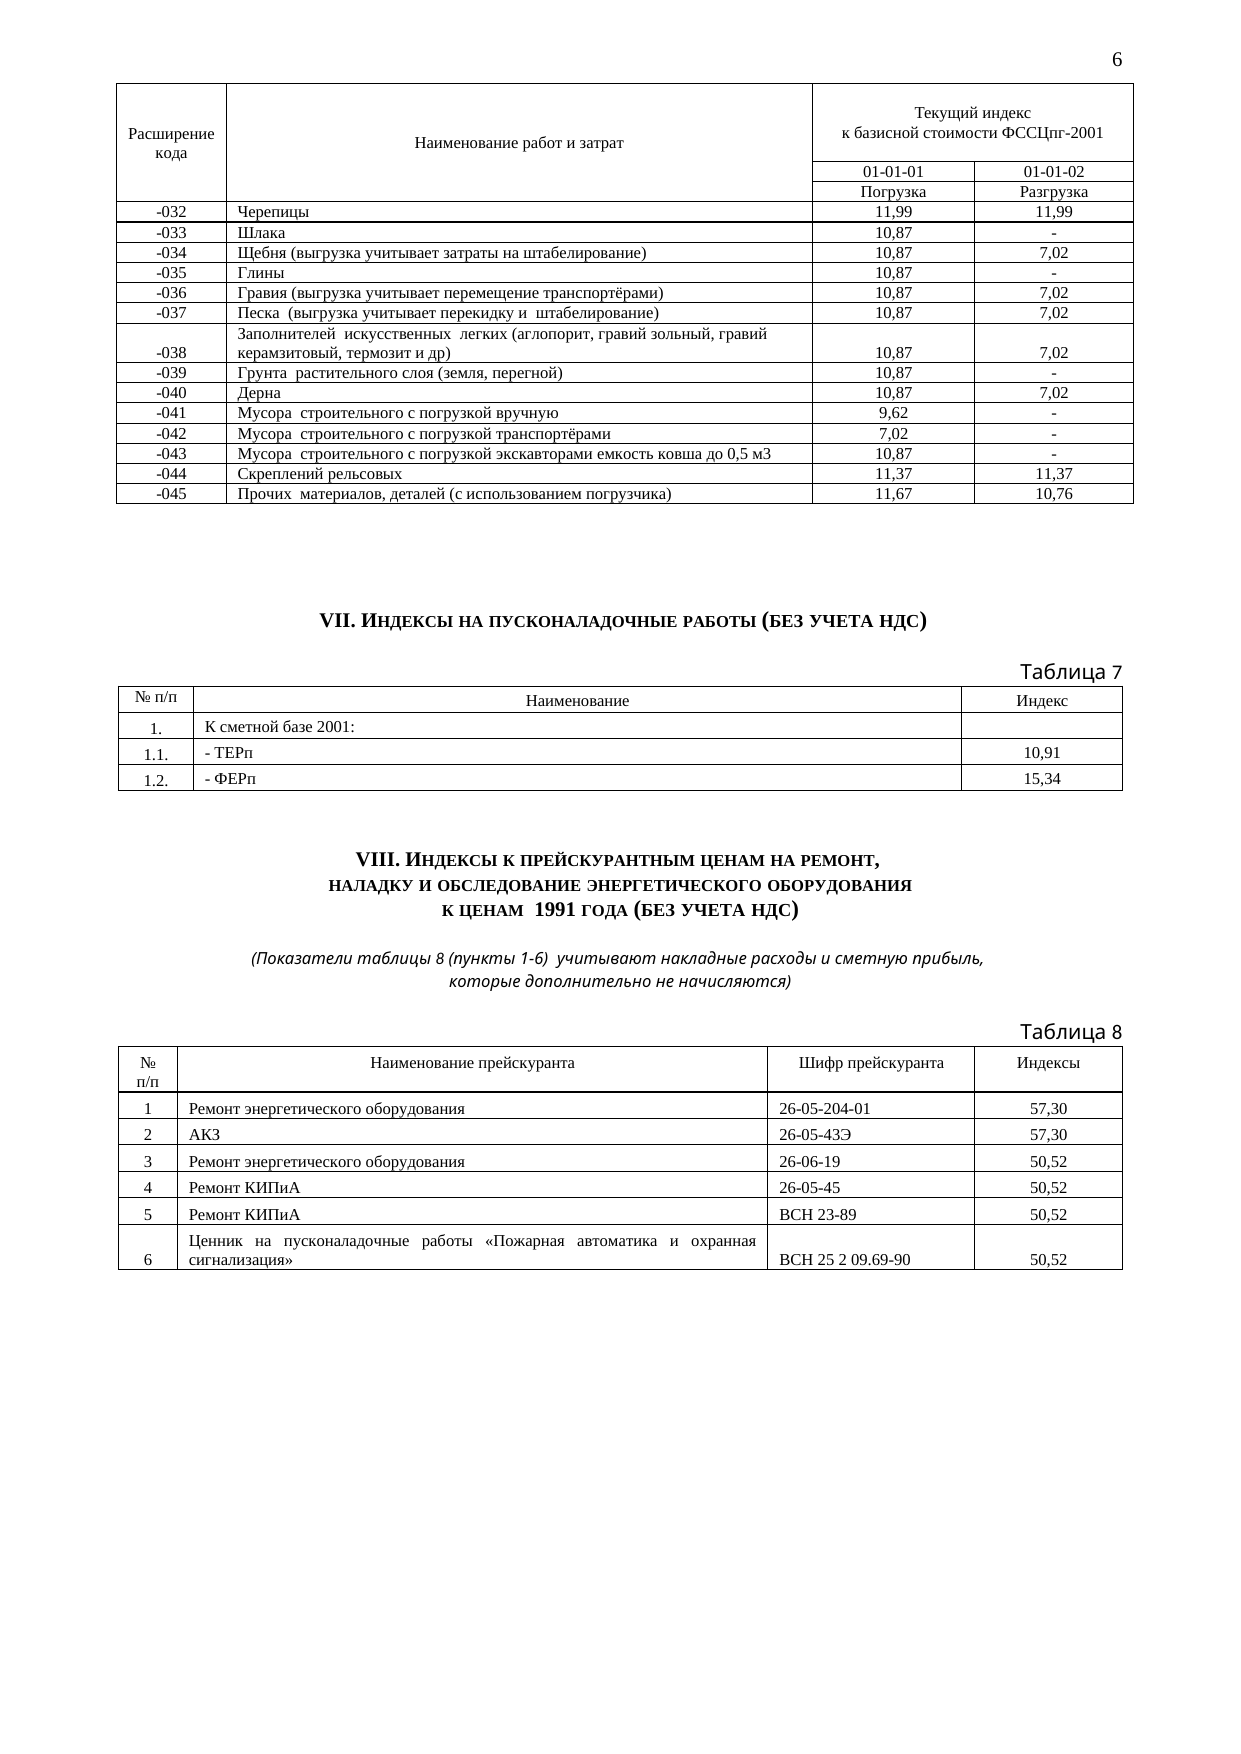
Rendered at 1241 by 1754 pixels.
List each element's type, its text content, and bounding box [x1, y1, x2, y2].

table_cell - [975, 424, 1133, 443]
table_cell Погрузка [813, 182, 974, 201]
table_cell 11,67 [813, 484, 974, 503]
table_cell Прочих материалов, деталей (с использованием погрузчика) [227, 484, 812, 503]
table_cell 10,87 [813, 263, 974, 282]
table_cell 2 [119, 1119, 177, 1144]
table_cell -033 [117, 223, 226, 242]
table_cell Черепицы [227, 202, 812, 221]
table_header Текущий индекс к базисной стоимости ФССЦпг-2001 [813, 84, 1133, 161]
table_cell 57,30 [975, 1093, 1122, 1118]
table_cell 26-05-204-01 [768, 1093, 974, 1118]
table_cell - [975, 444, 1133, 463]
table_cell 15,34 [962, 765, 1122, 790]
text к ценам 1991 года (без учета ндс) [118, 896, 1122, 922]
table_cell - ТЕРп [194, 739, 961, 764]
table_cell -035 [117, 263, 226, 282]
table_cell Ремонт энергетического оборудования [178, 1145, 767, 1171]
table_cell 10,87 [813, 303, 974, 322]
table_cell 4 [119, 1172, 177, 1197]
table_cell 10,91 [962, 739, 1122, 764]
table_cell 1 [119, 1093, 177, 1118]
table_cell -039 [117, 363, 226, 382]
table_cell Ремонт энергетического оборудования [178, 1093, 767, 1118]
table_cell 26-05-43Э [768, 1119, 974, 1144]
table_cell Гравия (выгрузка учитывает перемещение транспортёрами) [227, 283, 812, 302]
table_cell 7,02 [975, 303, 1133, 322]
table_cell -042 [117, 424, 226, 443]
table_cell Заполнителей искусственных легких (аглопорит, гравий зольный, гравий керамзитовый, термозит и др) [227, 324, 812, 362]
table_cell [962, 713, 1122, 738]
table_cell 26-06-19 [768, 1145, 974, 1171]
table_cell Дерна [227, 383, 812, 402]
table_cell - [975, 223, 1133, 242]
table_header Наименование работ и затрат [227, 84, 812, 201]
table_cell Ремонт КИПиА [178, 1172, 767, 1197]
table_cell 7,02 [813, 424, 974, 443]
table_cell АКЗ [178, 1119, 767, 1144]
table_cell 01-01-02 [975, 162, 1133, 181]
table_cell Шлака [227, 223, 812, 242]
table_cell - [975, 363, 1133, 382]
text Таблица 8 [118, 1017, 1122, 1046]
table_cell 10,87 [813, 383, 974, 402]
table_header Индекс [962, 687, 1122, 712]
table_cell Разгрузка [975, 182, 1133, 201]
table_cell 11,37 [813, 464, 974, 483]
table_cell 26-05-45 [768, 1172, 974, 1197]
table_cell ВСН 25 2 09.69-90 [768, 1225, 974, 1269]
table_cell 5 [119, 1198, 177, 1224]
table_cell -036 [117, 283, 226, 302]
table_header Индексы [975, 1047, 1122, 1091]
table_cell 01-01-01 [813, 162, 974, 181]
table_cell 10,87 [813, 363, 974, 382]
table_cell Мусора строительного с погрузкой экскавторами емкость ковша до 0,5 м3 [227, 444, 812, 463]
table_cell ВСН 23-89 [768, 1198, 974, 1224]
table_header Шифр прейскуранта [768, 1047, 974, 1091]
table_cell 10,87 [813, 223, 974, 242]
table_cell 1.1. [119, 739, 193, 764]
table_cell 7,02 [975, 383, 1133, 402]
table_cell -034 [117, 243, 226, 262]
table_cell Скреплений рельсовых [227, 464, 812, 483]
table_cell 10,76 [975, 484, 1133, 503]
table_cell Глины [227, 263, 812, 282]
table_cell 11,99 [813, 202, 974, 221]
table_header Наименование прейскуранта [178, 1047, 767, 1091]
table_cell -032 [117, 202, 226, 221]
table_cell -043 [117, 444, 226, 463]
table_cell 50,52 [975, 1198, 1122, 1224]
table_cell 7,02 [975, 243, 1133, 262]
table_cell Ценник на пусконаладочные работы «Пожарная автоматика и охранная сигнализация» [178, 1225, 767, 1269]
table_cell - [975, 263, 1133, 282]
table_cell Ремонт КИПиА [178, 1198, 767, 1224]
table_cell 6 [119, 1225, 177, 1269]
table_cell 7,02 [975, 324, 1133, 362]
table_header № п/п [119, 1047, 177, 1091]
table_header № п/п [119, 687, 193, 712]
table_cell -041 [117, 403, 226, 422]
table_cell 1. [119, 713, 193, 738]
text (Показатели таблицы 8 (пункты 1-6) учитывают накладные расходы и сметную прибыль, которые дополнительно не начисляются) [118, 947, 1122, 992]
table_cell 10,87 [813, 324, 974, 362]
table_cell 7,02 [975, 283, 1133, 302]
table_cell Мусора строительного с погрузкой транспортёрами [227, 424, 812, 443]
table_cell 57,30 [975, 1119, 1122, 1144]
table_cell -038 [117, 324, 226, 362]
table_cell 50,52 [975, 1145, 1122, 1171]
table_cell Песка (выгрузка учитывает перекидку и штабелирование) [227, 303, 812, 322]
table_cell -037 [117, 303, 226, 322]
text VII. Индексы на пусконаладочные работы (без учета ндс) [118, 606, 1122, 632]
table_cell 10,87 [813, 283, 974, 302]
table_header Наименование [194, 687, 961, 712]
table_cell 11,37 [975, 464, 1133, 483]
table_cell 10,87 [813, 243, 974, 262]
table_cell -045 [117, 484, 226, 503]
table_cell - ФЕРп [194, 765, 961, 790]
text Таблица 7 [118, 657, 1122, 686]
text VIII. Индексы к прейскурантным ценам на ремонт, наладку и обследование энергетического оборудования [118, 847, 1122, 896]
table_header Расширение кода [117, 84, 226, 201]
table_cell Мусора строительного с погрузкой вручную [227, 403, 812, 422]
table_cell 50,52 [975, 1225, 1122, 1269]
table_cell 11,99 [975, 202, 1133, 221]
table_cell -040 [117, 383, 226, 402]
table_cell - [975, 403, 1133, 422]
table_cell К сметной базе 2001: [194, 713, 961, 738]
table_cell 50,52 [975, 1172, 1122, 1197]
table_cell 1.2. [119, 765, 193, 790]
table_cell 9,62 [813, 403, 974, 422]
table_cell Грунта растительного слоя (земля, перегной) [227, 363, 812, 382]
table_cell 10,87 [813, 444, 974, 463]
table_cell Щебня (выгрузка учитывает затраты на штабелирование) [227, 243, 812, 262]
table_cell 3 [119, 1145, 177, 1171]
table_cell -044 [117, 464, 226, 483]
